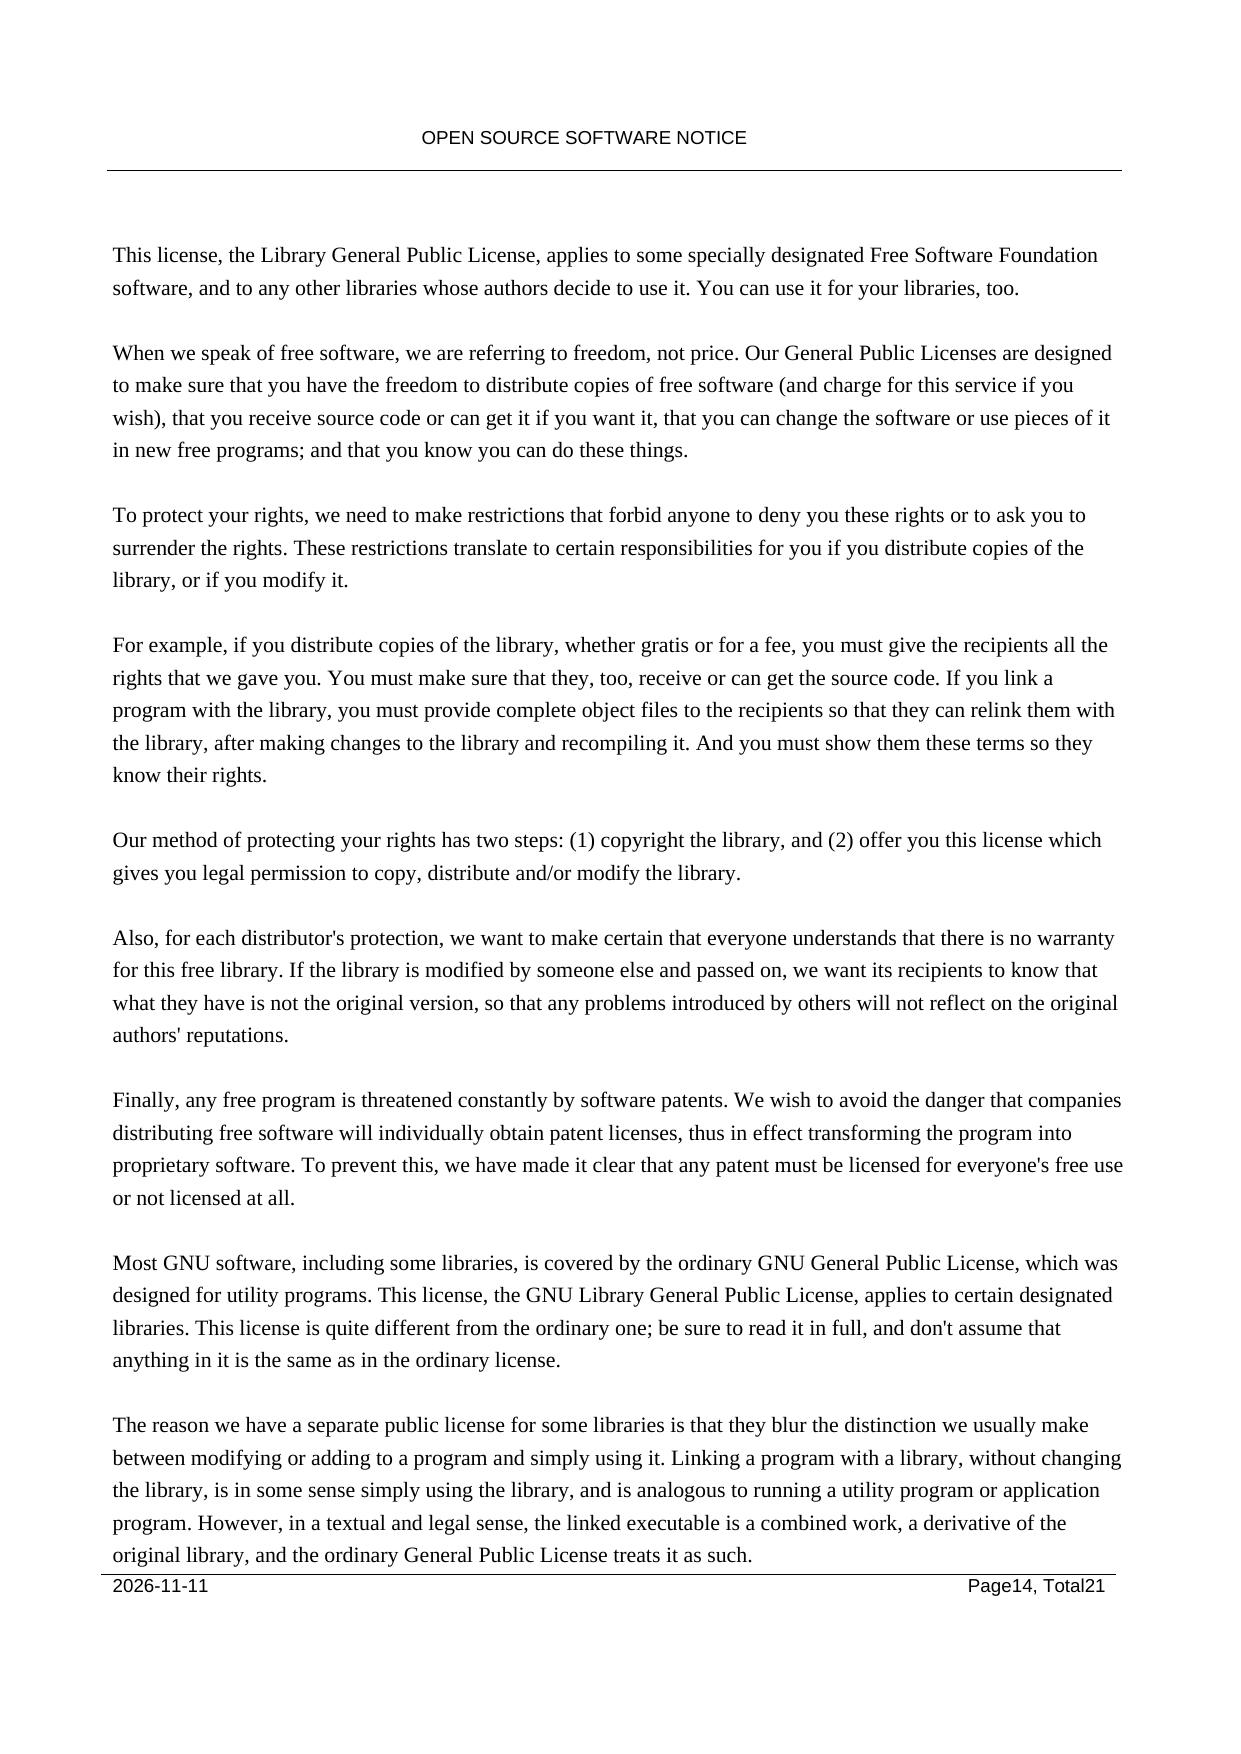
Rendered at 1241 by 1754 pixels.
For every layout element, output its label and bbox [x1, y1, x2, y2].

text [112, 206, 1128, 1571]
